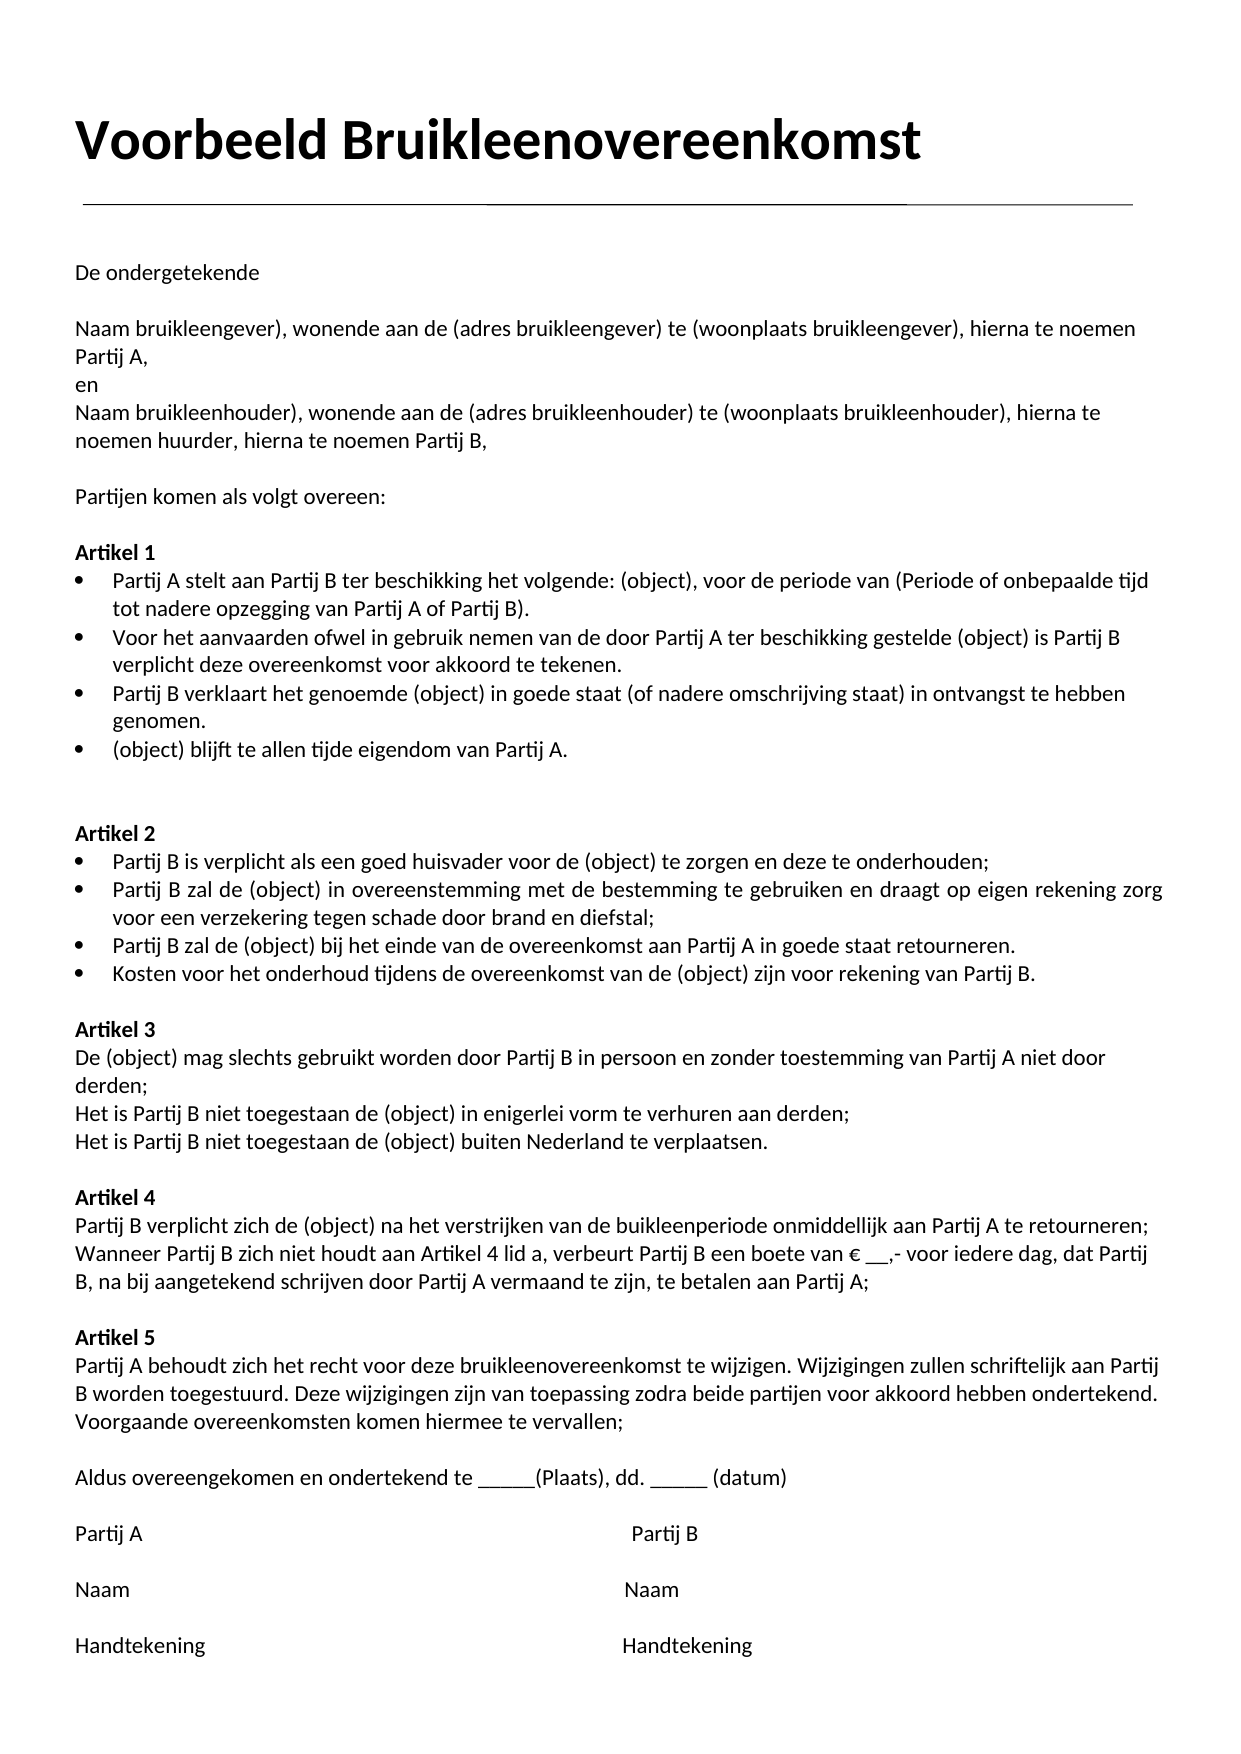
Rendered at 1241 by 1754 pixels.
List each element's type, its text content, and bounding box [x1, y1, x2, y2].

text Partij A Partij B [75, 1519, 1165, 1547]
list Partij A stelt aan Partij B ter beschikking het volgende: (object), voor de periode van (Periode of onbepaalde tijd tot nadere opzegging van Partij A of Partij B). [75, 567, 1165, 623]
text en [75, 370, 1165, 398]
text Partij A behoudt zich het recht voor deze bruikleenovereenkomst te wijzigen. Wijzigingen zullen schriftelijk aan Partij B worden toegestuurd. Deze wijzigingen zijn van toepassing zodra beide partijen voor akkoord hebben ondertekend. Voorgaande overeenkomsten komen hiermee te vervallen; [75, 1351, 1165, 1435]
text De ondergetekende [75, 258, 1165, 286]
text Artikel 3 [75, 1015, 1165, 1043]
list Voor het aanvaarden ofwel in gebruik nemen van de door Partij A ter beschikking gestelde (object) is Partij B verplicht deze overeenkomst voor akkoord te tekenen. [75, 623, 1165, 679]
text Het is Partij B niet toegestaan de (object) in enigerlei vorm te verhuren aan derden; [75, 1099, 1165, 1127]
text Artikel 2 [75, 819, 1165, 847]
list Kosten voor het onderhoud tijdens de overeenkomst van de (object) zijn voor rekening van Partij B. [75, 959, 1165, 987]
text Artikel 1 [75, 538, 1165, 567]
text Aldus overeengekomen en ondertekend te _____(Plaats), dd. _____ (datum) [75, 1463, 1165, 1491]
list Partij B zal de (object) bij het einde van de overeenkomst aan Partij A in goede staat retourneren. [75, 931, 1165, 959]
list Partij B is verplicht als een goed huisvader voor de (object) te zorgen en deze te onderhouden; [75, 847, 1165, 875]
text Handtekening Handtekening [75, 1631, 1165, 1659]
text De (object) mag slechts gebruikt worden door Partij B in persoon en zonder toestemming van Partij A niet door derden; [75, 1043, 1165, 1099]
text Artikel 5 [75, 1323, 1165, 1351]
text Het is Partij B niet toegestaan de (object) buiten Nederland te verplaatsen. [75, 1127, 1165, 1155]
text Wanneer Partij B zich niet houdt aan Artikel 4 lid a, verbeurt Partij B een boete van € __,- voor iedere dag, dat Partij B, na bij aangetekend schrijven door Partij A vermaand te zijn, te betalen aan Partij A; [75, 1239, 1165, 1295]
list (object) blijft te allen tijde eigendom van Partij A. [75, 735, 1165, 763]
text Naam bruikleengever), wonende aan de (adres bruikleengever) te (woonplaats bruikleengever), hierna te noemen Partij A, [75, 314, 1165, 370]
list Partij B zal de (object) in overeenstemming met de bestemming te gebruiken en draagt op eigen rekening zorg voor een verzekering tegen schade door brand en diefstal; [75, 875, 1165, 931]
text Naam Naam [75, 1575, 1165, 1603]
list Partij B verklaart het genoemde (object) in goede staat (of nadere omschrijving staat) in ontvangst te hebben genomen. [75, 679, 1165, 735]
text Partijen komen als volgt overeen: [75, 482, 1165, 511]
text Naam bruikleenhouder), wonende aan de (adres bruikleenhouder) te (woonplaats bruikleenhouder), hierna te noemen huurder, hierna te noemen Partij B, [75, 398, 1165, 454]
text Voorbeeld Bruikleenovereenkomst [75, 103, 1165, 174]
text Artikel 4 [75, 1183, 1165, 1211]
text Partij B verplicht zich de (object) na het verstrijken van de buikleenperiode onmiddellijk aan Partij A te retourneren; [75, 1211, 1165, 1239]
